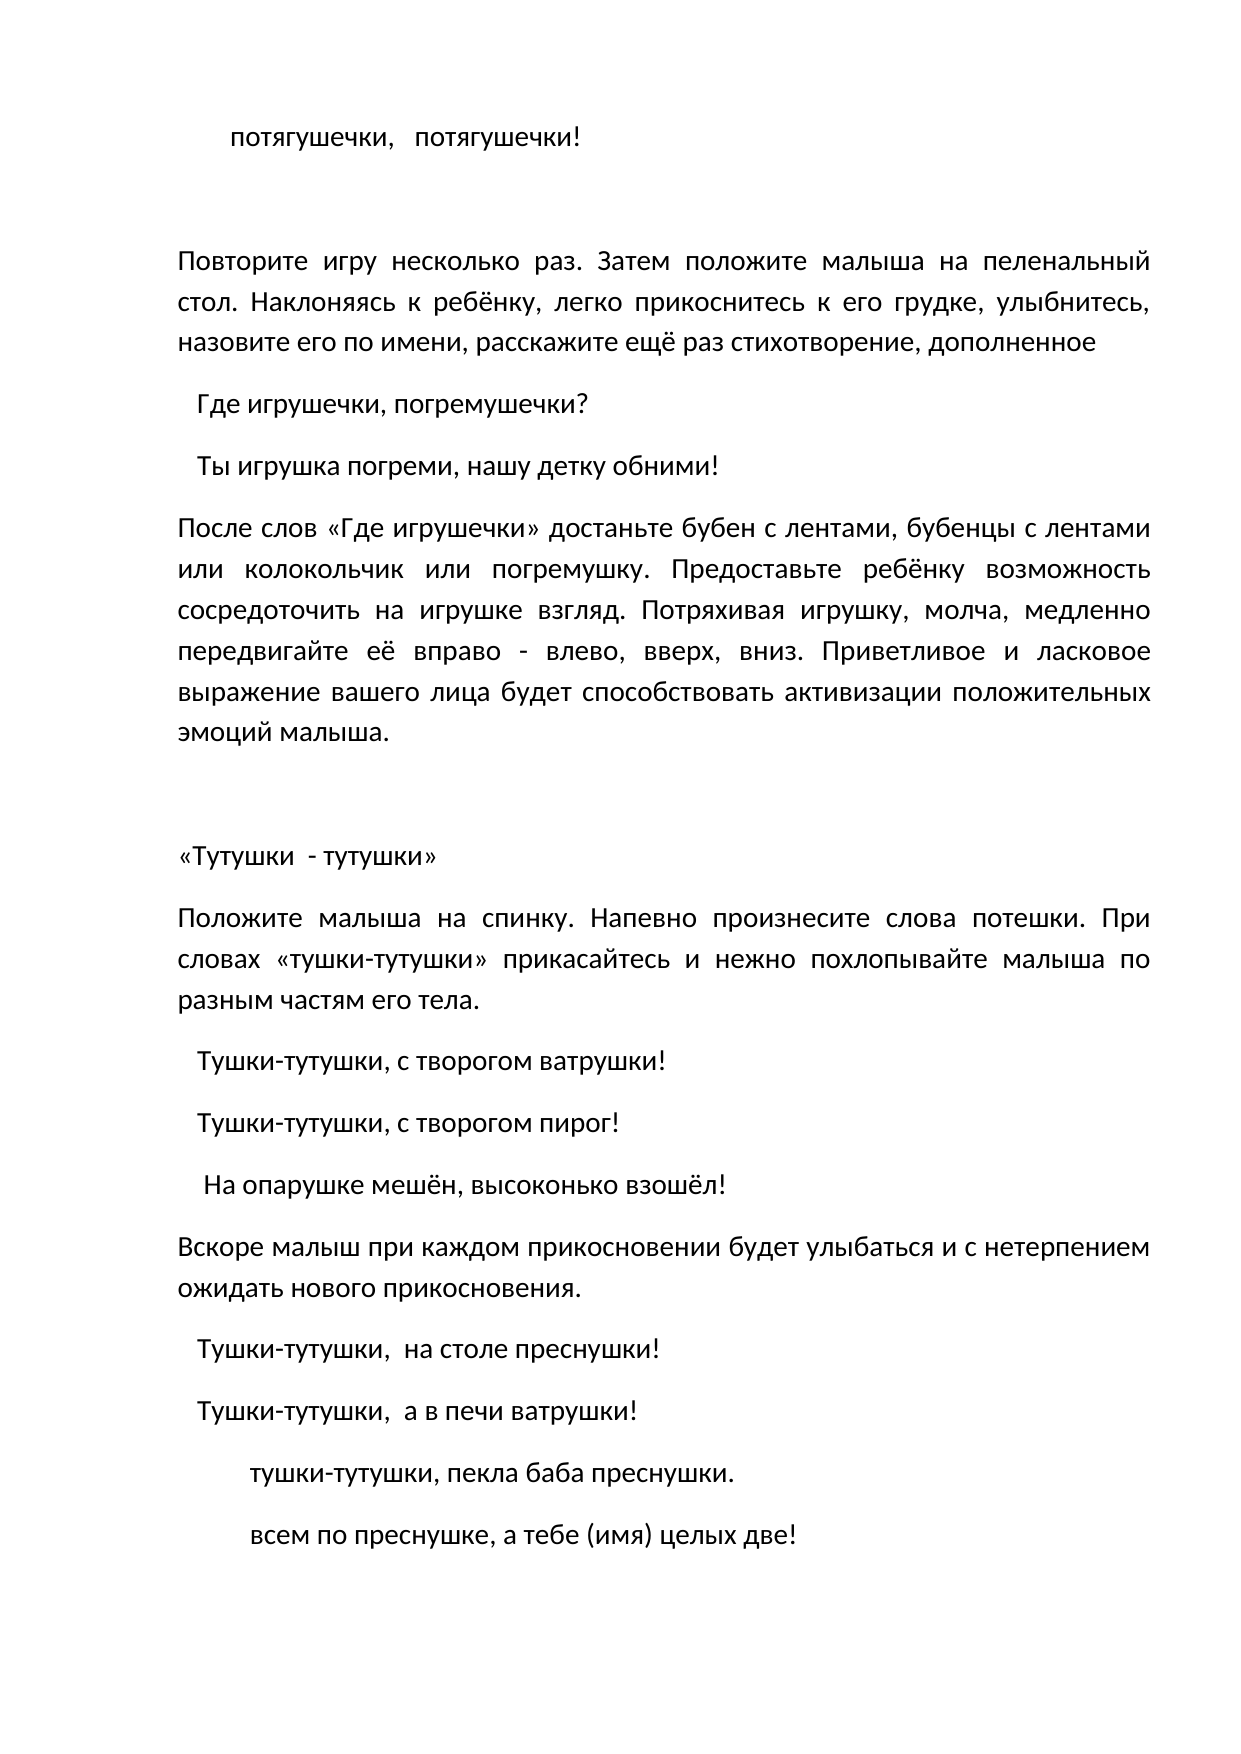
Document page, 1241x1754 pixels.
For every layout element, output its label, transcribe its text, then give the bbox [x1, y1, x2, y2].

text Где игрушечки, погремушечки? [177, 385, 1152, 421]
text После слов «Где игрушечки» достаньте бубен с лентами, бубенцы с лентами или колокольчик или погремушку. Предоставьте ребёнку возможность сосредоточить на игрушке взгляд. Потряхивая игрушку, молча, медленно передвигайте её вправо - влево, вверх, вниз. Приветливое и ласковое выражение вашего лица будет способствовать активизации положительных эмоций малыша. [177, 509, 1152, 749]
text Тушки-тутушки, на столе преснушки! [177, 1331, 1152, 1366]
text Ты игрушка погреми, нашу детку обними! [177, 447, 1152, 483]
text Положите малыша на спинку. Напевно произнесите слова потешки. При словах «тушки-тутушки» прикасайтесь и нежно похлопывайте малыша по разным частям его тела. [177, 899, 1152, 1016]
text «Тутушки - тутушки» [177, 837, 1152, 873]
text всем по преснушке, а тебе (имя) целых две! [177, 1516, 1152, 1551]
text Тушки-тутушки, с творогом ватрушки! [177, 1042, 1152, 1078]
text Тушки-тутушки, а в печи ватрушки! [177, 1392, 1152, 1428]
text Вскоре малыш при каждом прикосновении будет улыбаться и с нетерпением ожидать нового прикосновения. [177, 1228, 1152, 1304]
text тушки-тутушки, пекла баба преснушки. [177, 1454, 1152, 1490]
text Тушки-тутушки, с творогом пирог! [177, 1104, 1152, 1140]
text потягушечки, потягушечки! [177, 118, 1152, 154]
text Повторите игру несколько раз. Затем положите малыша на пеленальный стол. Наклоняясь к ребёнку, легко прикоснитесь к его грудке, улыбнитесь, назовите его по имени, расскажите ещё раз стихотворение, дополненное [177, 242, 1152, 359]
text На опарушке мешён, высоконько взошёл! [177, 1166, 1152, 1202]
